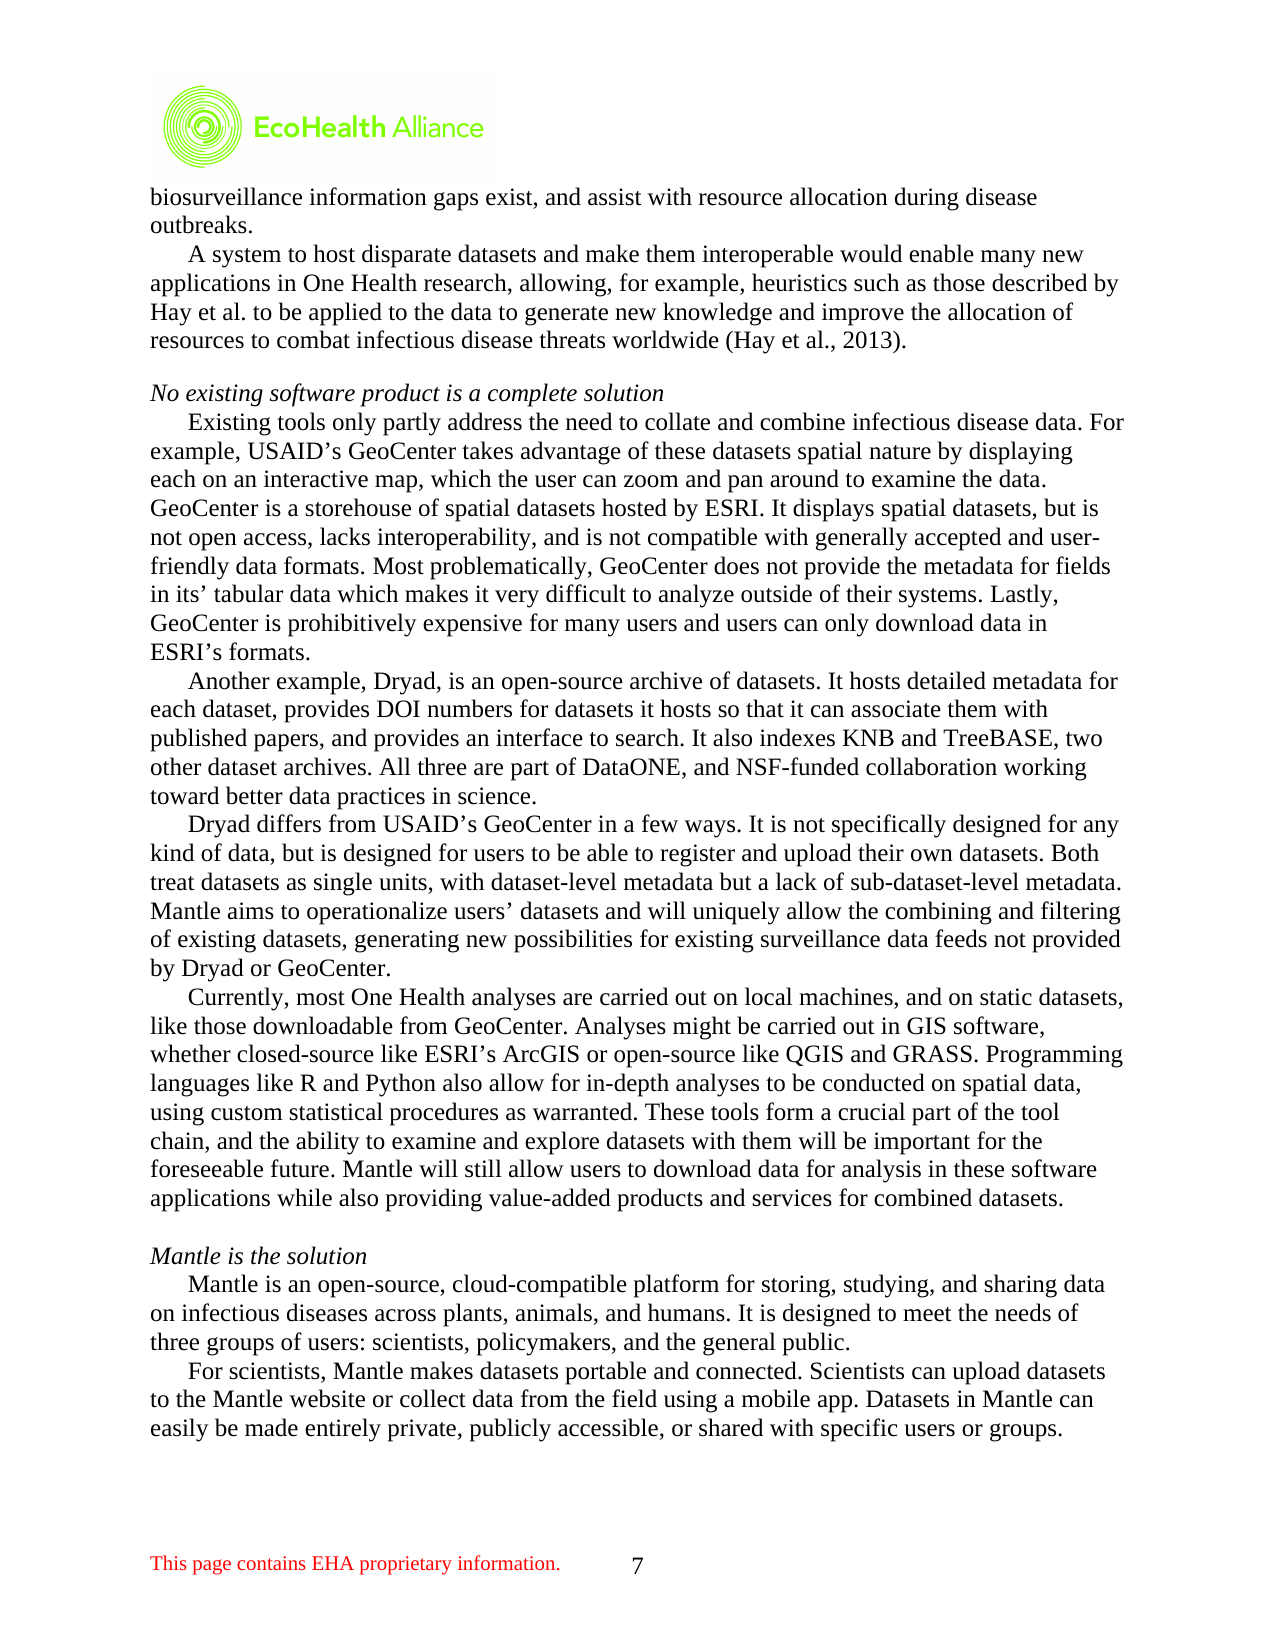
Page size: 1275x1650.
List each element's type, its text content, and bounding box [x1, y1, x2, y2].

text For scientists, Mantle makes datasets portable and connected. Scientists can upload datasets to the Mantle website or collect data from the field using a mobile app. Datasets in Mantle can easily be made entirely private, publicly accessible, or shared with specific users or groups. [150, 1356, 1125, 1442]
text Another example, Dryad, is an open-source archive of datasets. It hosts detailed metadata for each dataset, provides DOI numbers for datasets it hosts so that it can associate them with published papers, and provides an interface to search. It also indexes KNB and TreeBASE, two other dataset archives. All three are part of DataONE, and NSF-funded collaboration working toward better data practices in science. [150, 666, 1125, 809]
text Currently, most One Health analyses are carried out on local machines, and on static datasets, like those downloadable from GeoCenter. Analyses might be carried out in GIS software, whether closed-source like ESRI’s ArcGIS or open-source like QGIS and GRASS. Programming languages like R and Python also allow for in-depth analyses to be conducted on spatial data, using custom statistical procedures as warranted. These tools form a crucial part of the tool chain, and the ability to examine and explore datasets with them will be important for the foreseeable future. Mantle will still allow users to download data for analysis in these software applications while also providing value-added products and services for combined datasets. [150, 982, 1125, 1212]
picture [150, 75, 497, 182]
text Dryad differs from USAID’s GeoCenter in a few ways. It is not specifically designed for any kind of data, but is designed for users to be able to register and upload their own datasets. Both treat datasets as single units, with dataset-level metadata but a lack of sub-dataset-level metadata. Mantle aims to operationalize users’ datasets and will uniquely allow the combining and filtering of existing datasets, generating new possibilities for existing surveillance data feeds not provided by Dryad or GeoCenter. [150, 809, 1125, 982]
text Mantle is an open-source, cloud-compatible platform for storing, studying, and sharing data on infectious diseases across plants, animals, and humans. It is designed to meet the needs of three groups of users: scientists, policymakers, and the general public. [150, 1269, 1125, 1356]
text A system to host disparate datasets and make them interoperable would enable many new applications in One Health research, allowing, for example, heuristics such as those described by Hay et al. to be applied to the data to generate new knowledge and improve the allocation of resources to combat infectious disease threats worldwide (Hay et al., 2013). [150, 239, 1125, 354]
subtitle Mantle is the solution [150, 1241, 1125, 1269]
text Existing tools only partly address the need to collate and combine infectious disease data. For example, USAID’s GeoCenter takes advantage of these datasets spatial nature by displaying each on an interactive map, which the user can zoom and pan around to examine the data. GeoCenter is a storehouse of spatial datasets hosted by ESRI. It displays spatial datasets, but is not open access, lacks interoperability, and is not compatible with generally accepted and user-friendly data formats. Most problematically, GeoCenter does not provide the metadata for fields in its’ tabular data which makes it very difficult to analyze outside of their systems. Lastly, GeoCenter is prohibitively expensive for many users and users can only download data in ESRI’s formats. [150, 407, 1125, 666]
subtitle No existing software product is a complete solution [150, 378, 1125, 407]
